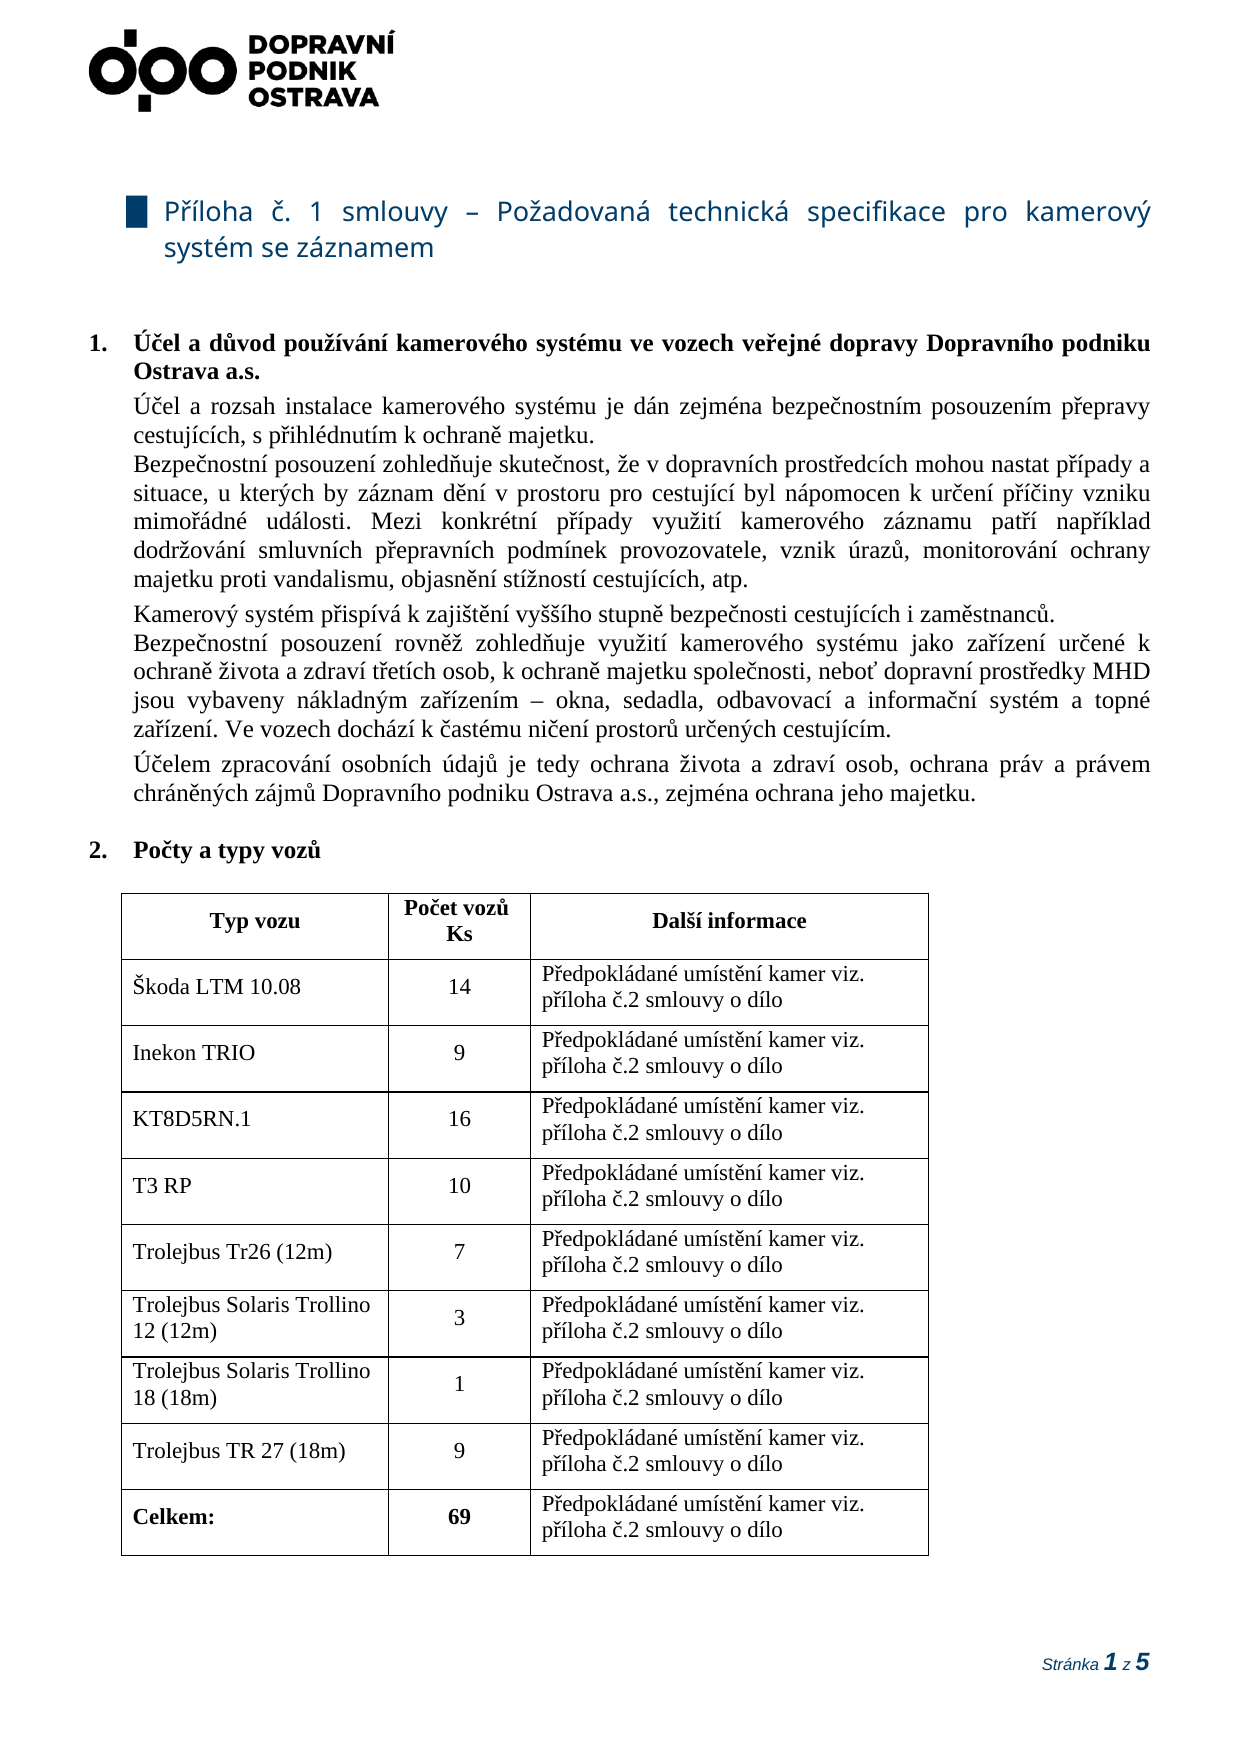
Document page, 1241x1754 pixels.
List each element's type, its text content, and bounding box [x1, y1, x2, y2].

table_cell Předpokládané umístění kamer viz. příloha č.2 smlouvy o dílo [531, 1291, 928, 1356]
table_cell 16 [389, 1093, 530, 1158]
text Účelem zpracování osobních údajů je tedy ochrana života a zdraví osob, ochrana práv a právem chráněných zájmů Dopravního podniku Ostrava a.s., zejména ochrana jeho majetku. [133, 749, 1152, 806]
table_cell Trolejbus TR 27 (18m) [122, 1424, 388, 1489]
table_cell Trolejbus Solaris Trollino 12 (12m) [122, 1291, 388, 1356]
table_cell KT8D5RN.1 [122, 1093, 388, 1158]
text Účel a rozsah instalace kamerového systému je dán zejména bezpečnostním posouzením přepravy cestujících, s přihlédnutím k ochraně majetku. [133, 391, 1152, 449]
table_cell Inekon TRIO [122, 1026, 388, 1091]
table_cell T3 RP [122, 1159, 388, 1224]
table_cell 9 [389, 1026, 530, 1091]
table_cell Předpokládané umístění kamer viz. příloha č.2 smlouvy o dílo [531, 1490, 928, 1555]
list Účel a důvod používání kamerového systému ve vozech veřejné dopravy Dopravního podniku Ostrava a.s. [89, 328, 1152, 385]
table_header Další informace [531, 894, 928, 959]
table_cell Celkem: [122, 1490, 388, 1555]
table_cell Předpokládané umístění kamer viz. příloha č.2 smlouvy o dílo [531, 1225, 928, 1290]
table_cell 69 [389, 1490, 530, 1555]
picture [88, 29, 396, 112]
text Bezpečnostní posouzení rovněž zohledňuje využití kamerového systému jako zařízení určené k ochraně života a zdraví třetích osob, k ochraně majetku společnosti, neboť dopravní prostředky MHD jsou vybaveny nákladným zařízením – okna, sedadla, odbavovací a informační systém a topné zařízení. Ve vozech dochází k častému ničení prostorů určených cestujícím. [133, 628, 1152, 743]
table_header Počet vozů Ks [389, 894, 530, 959]
table_cell Předpokládané umístění kamer viz. příloha č.2 smlouvy o dílo [531, 1093, 928, 1158]
table_cell 1 [389, 1358, 530, 1423]
list Příloha č. 1 smlouvy – Požadovaná technická specifikace pro kamerový systém se záznamem [126, 192, 1152, 266]
table_cell Předpokládané umístění kamer viz. příloha č.2 smlouvy o dílo [531, 1026, 928, 1091]
table_cell 7 [389, 1225, 530, 1290]
table_cell Trolejbus Tr26 (12m) [122, 1225, 388, 1290]
table_cell 9 [389, 1424, 530, 1489]
table_cell Předpokládané umístění kamer viz. příloha č.2 smlouvy o dílo [531, 1424, 928, 1489]
table_cell Škoda LTM 10.08 [122, 960, 388, 1025]
table_header Typ vozu [122, 894, 388, 959]
table_cell Předpokládané umístění kamer viz. příloha č.2 smlouvy o dílo [531, 960, 928, 1025]
table_cell 14 [389, 960, 530, 1025]
text Kamerový systém přispívá k zajištění vyššího stupně bezpečnosti cestujících i zaměstnanců. [133, 599, 1152, 628]
table_cell Předpokládané umístění kamer viz. příloha č.2 smlouvy o dílo [531, 1358, 928, 1423]
table_cell Předpokládané umístění kamer viz. příloha č.2 smlouvy o dílo [531, 1159, 928, 1224]
text Bezpečnostní posouzení zohledňuje skutečnost, že v dopravních prostředcích mohou nastat případy a situace, u kterých by záznam dění v prostoru pro cestující byl nápomocen k určení příčiny vzniku mimořádné události. Mezi konkrétní případy využití kamerového záznamu patří například dodržování smluvních přepravních podmínek provozovatele, vznik úrazů, monitorování ochrany majetku proti vandalismu, objasnění stížností cestujících, atp. [133, 449, 1152, 593]
table_cell Trolejbus Solaris Trollino 18 (18m) [122, 1358, 388, 1423]
table_cell 10 [389, 1159, 530, 1224]
table_cell 3 [389, 1291, 530, 1356]
list Počty a typy vozů [89, 835, 1152, 864]
